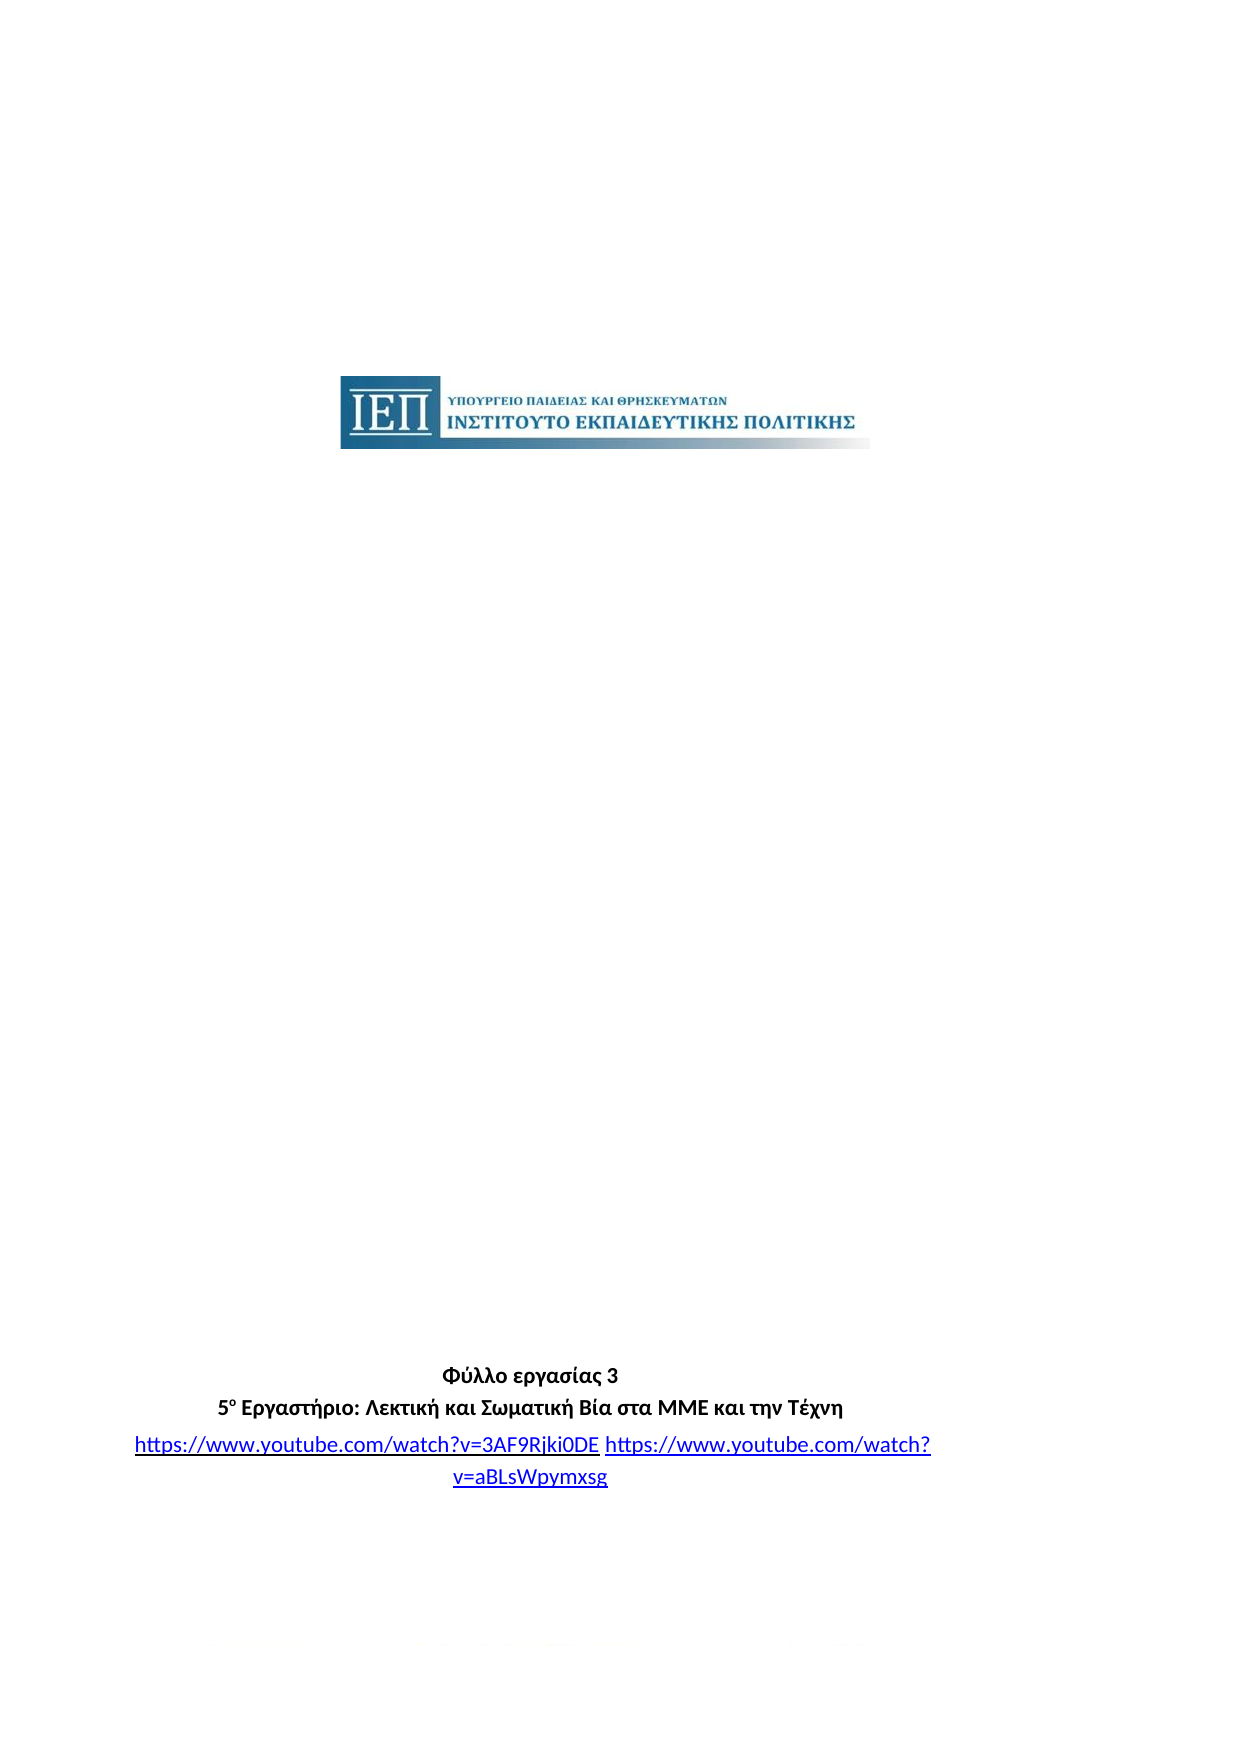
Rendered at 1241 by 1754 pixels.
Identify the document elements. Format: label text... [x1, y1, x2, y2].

text https://www.youtube.com/watch?v=3AF9Rjki0DE https://www.youtube.com/watch?v=aBLsWpymxsg [75, 1430, 985, 1490]
picture [340, 376, 871, 449]
text Φύλλο εργασίας 3 [75, 1361, 985, 1389]
text 5ο Εργαστήριο: Λεκτική και Σωματική Βία στα ΜΜΕ και την Τέχνη [75, 1393, 985, 1421]
